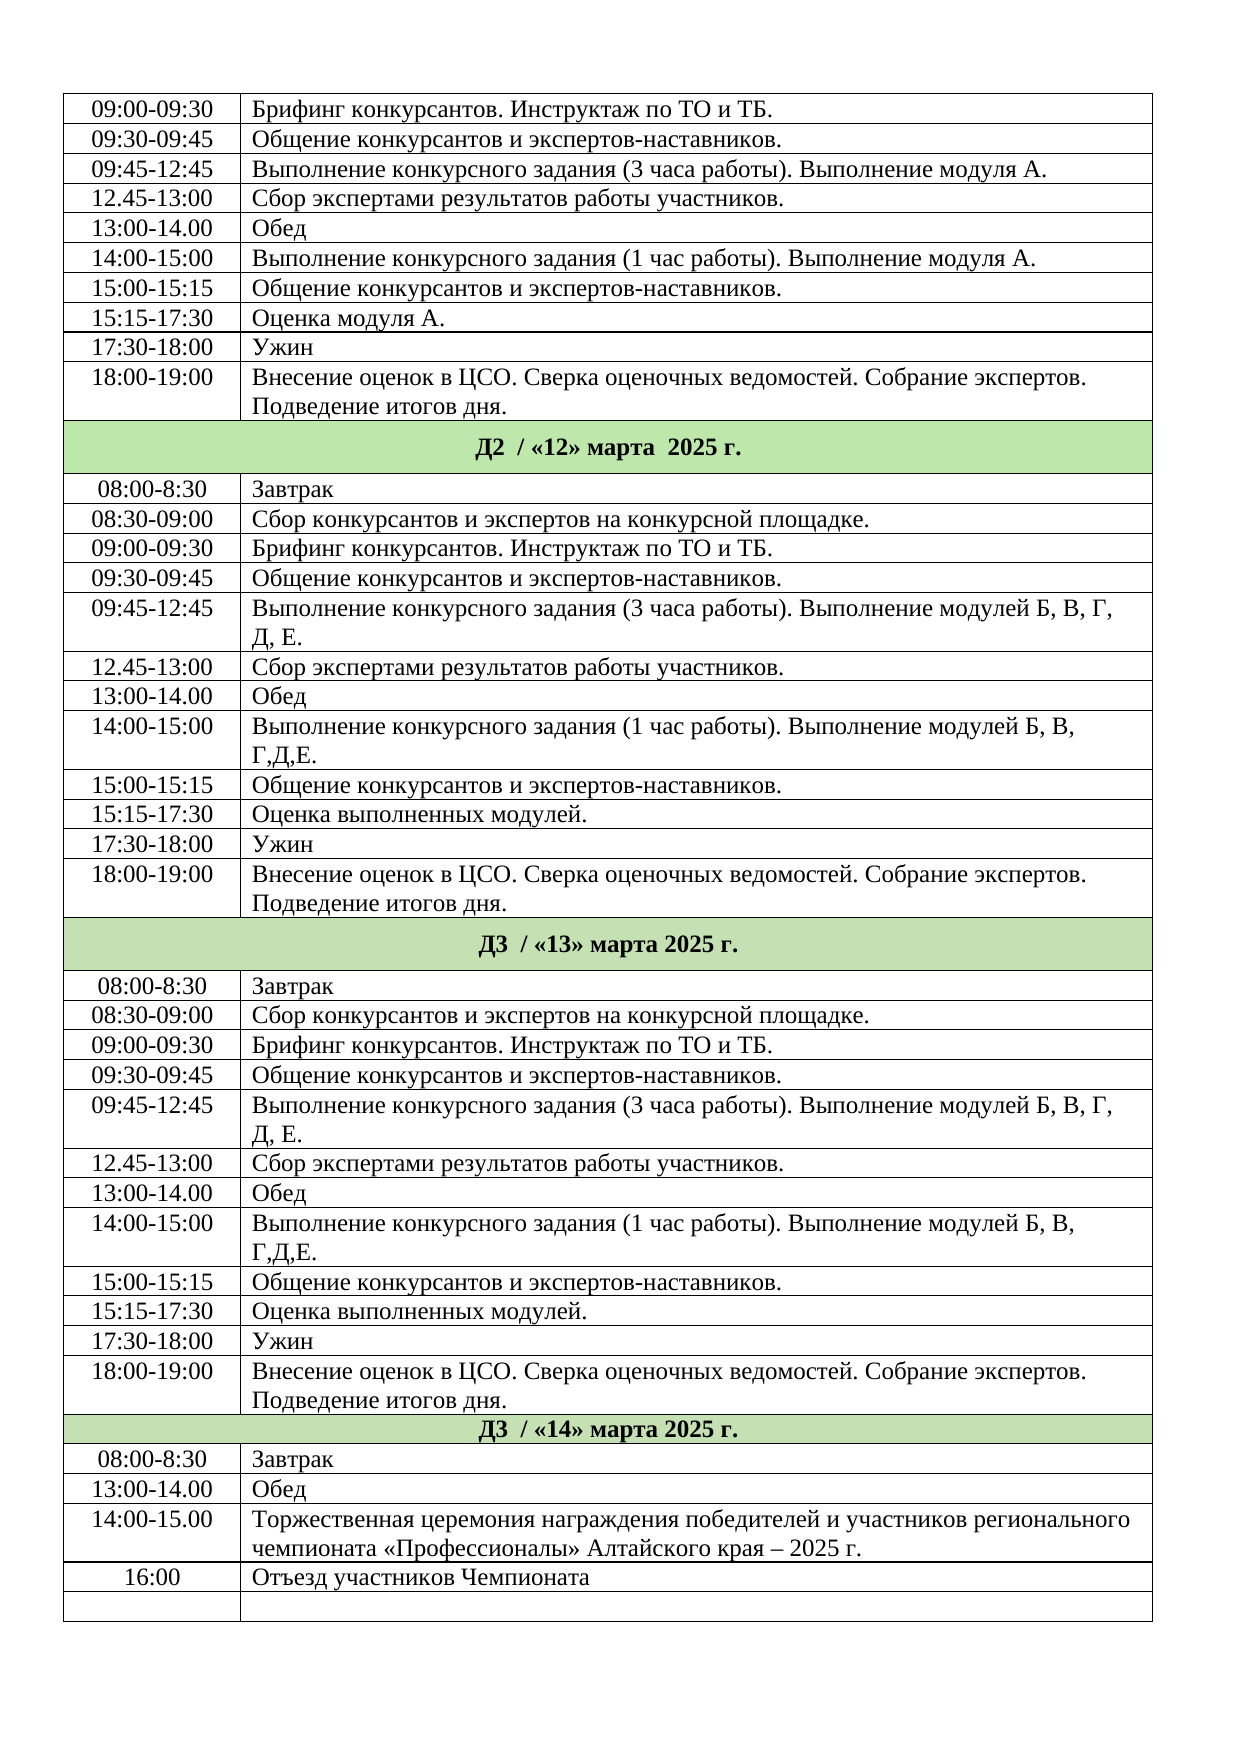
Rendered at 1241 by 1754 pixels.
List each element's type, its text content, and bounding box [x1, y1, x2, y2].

table_cell 09:00-09:30 [64, 1030, 240, 1059]
table_cell 08:30-09:00 [64, 504, 240, 532]
table_cell Выполнение конкурсного задания (3 часа работы). Выполнение модулей Б, В, Г, Д, Е. [241, 593, 1152, 651]
table_cell 09:45-12:45 [64, 154, 240, 182]
table_cell Общение конкурсантов и экспертов-наставников. [241, 273, 1152, 302]
table_cell Общение конкурсантов и экспертов-наставников. [241, 1060, 1152, 1089]
table_cell 09:30-09:45 [64, 124, 240, 153]
table_cell Брифинг конкурсантов. Инструктаж по ТО и ТБ. [241, 1030, 1152, 1059]
table_cell Внесение оценок в ЦСО. Сверка оценочных ведомостей. Собрание экспертов. Подведение итогов дня. [241, 362, 1152, 420]
table_cell [241, 1592, 1152, 1621]
table_cell Сбор конкурсантов и экспертов на конкурсной площадке. [241, 504, 1152, 532]
table_cell 12.45-13:00 [64, 652, 240, 680]
table_cell 17:30-18:00 [64, 829, 240, 858]
table_cell 14:00-15:00 [64, 711, 240, 769]
table_cell 09:45-12:45 [64, 1090, 240, 1147]
table_cell 14:00-15.00 [64, 1504, 240, 1561]
table_cell Д2 / «12» марта 2025 г. [64, 421, 1152, 473]
table_cell 12.45-13:00 [64, 184, 240, 212]
table_cell Торжественная церемония награждения победителей и участников регионального чемпионата «Профессионалы» Алтайского края – 2025 г. [241, 1504, 1152, 1561]
table_cell 09:30-09:45 [64, 563, 240, 592]
table_cell 08:30-09:00 [64, 1001, 240, 1029]
table_cell 15:15-17:30 [64, 800, 240, 828]
table_cell [64, 1592, 240, 1621]
table_cell 08:00-8:30 [64, 474, 240, 503]
table_cell 18:00-19:00 [64, 362, 240, 420]
table_cell Ужин [241, 333, 1152, 361]
table_cell Сбор экспертами результатов работы участников. [241, 1149, 1152, 1177]
table_cell Ужин [241, 829, 1152, 858]
table_cell Обед [241, 1474, 1152, 1503]
table_cell Сбор конкурсантов и экспертов на конкурсной площадке. [241, 1001, 1152, 1029]
table_cell 09:30-09:45 [64, 1060, 240, 1089]
table_cell 14:00-15:00 [64, 243, 240, 272]
table_cell 13:00-14.00 [64, 681, 240, 710]
table_cell Внесение оценок в ЦСО. Сверка оценочных ведомостей. Собрание экспертов. Подведение итогов дня. [241, 859, 1152, 917]
table_cell Завтрак [241, 474, 1152, 503]
table_cell 12.45-13:00 [64, 1149, 240, 1177]
table_cell 15:00-15:15 [64, 770, 240, 798]
table_cell 18:00-19:00 [64, 1356, 240, 1413]
table_cell Выполнение конкурсного задания (1 час работы). Выполнение модуля А. [241, 243, 1152, 272]
table_cell Выполнение конкурсного задания (1 час работы). Выполнение модулей Б, В, Г,Д,Е. [241, 711, 1152, 769]
table_cell Сбор экспертами результатов работы участников. [241, 652, 1152, 680]
table_cell 08:00-8:30 [64, 1444, 240, 1473]
table_cell 09:45-12:45 [64, 593, 240, 651]
table_cell Д3 / «13» марта 2025 г. [64, 918, 1152, 970]
table_cell 14:00-15:00 [64, 1208, 240, 1266]
table_cell Внесение оценок в ЦСО. Сверка оценочных ведомостей. Собрание экспертов. Подведение итогов дня. [241, 1356, 1152, 1413]
table_cell 13:00-14.00 [64, 1474, 240, 1503]
table_cell 18:00-19:00 [64, 859, 240, 917]
table_cell 15:00-15:15 [64, 273, 240, 302]
table_cell Сбор экспертами результатов работы участников. [241, 184, 1152, 212]
table_cell Общение конкурсантов и экспертов-наставников. [241, 563, 1152, 592]
table_cell Обед [241, 681, 1152, 710]
table_cell Оценка выполненных модулей. [241, 1296, 1152, 1325]
table_cell 16:00 [64, 1563, 240, 1591]
table_cell 17:30-18:00 [64, 1326, 240, 1355]
table_cell 15:15-17:30 [64, 1296, 240, 1325]
table_cell Оценка выполненных модулей. [241, 800, 1152, 828]
table_cell Общение конкурсантов и экспертов-наставников. [241, 1267, 1152, 1295]
table_cell Д3 / «14» марта 2025 г. [64, 1415, 1152, 1443]
table_cell 08:00-8:30 [64, 971, 240, 999]
table_cell Отъезд участников Чемпионата [241, 1563, 1152, 1591]
table_cell Брифинг конкурсантов. Инструктаж по ТО и ТБ. [241, 94, 1152, 123]
table_cell Выполнение конкурсного задания (3 часа работы). Выполнение модулей Б, В, Г, Д, Е. [241, 1090, 1152, 1147]
table_cell Завтрак [241, 971, 1152, 999]
table_cell Оценка модуля А. [241, 303, 1152, 331]
table_cell Завтрак [241, 1444, 1152, 1473]
table_cell 09:00-09:30 [64, 534, 240, 562]
table_cell 15:15-17:30 [64, 303, 240, 331]
table_cell 09:00-09:30 [64, 94, 240, 123]
table_cell Брифинг конкурсантов. Инструктаж по ТО и ТБ. [241, 534, 1152, 562]
table_cell 17:30-18:00 [64, 333, 240, 361]
table_cell Обед [241, 213, 1152, 242]
table_cell Ужин [241, 1326, 1152, 1355]
table_cell Выполнение конкурсного задания (3 часа работы). Выполнение модуля А. [241, 154, 1152, 182]
table_cell Общение конкурсантов и экспертов-наставников. [241, 770, 1152, 798]
table_cell 13:00-14.00 [64, 1178, 240, 1207]
table_cell 13:00-14.00 [64, 213, 240, 242]
table_cell Обед [241, 1178, 1152, 1207]
table_cell Общение конкурсантов и экспертов-наставников. [241, 124, 1152, 153]
table_cell Выполнение конкурсного задания (1 час работы). Выполнение модулей Б, В, Г,Д,Е. [241, 1208, 1152, 1266]
table_cell 15:00-15:15 [64, 1267, 240, 1295]
